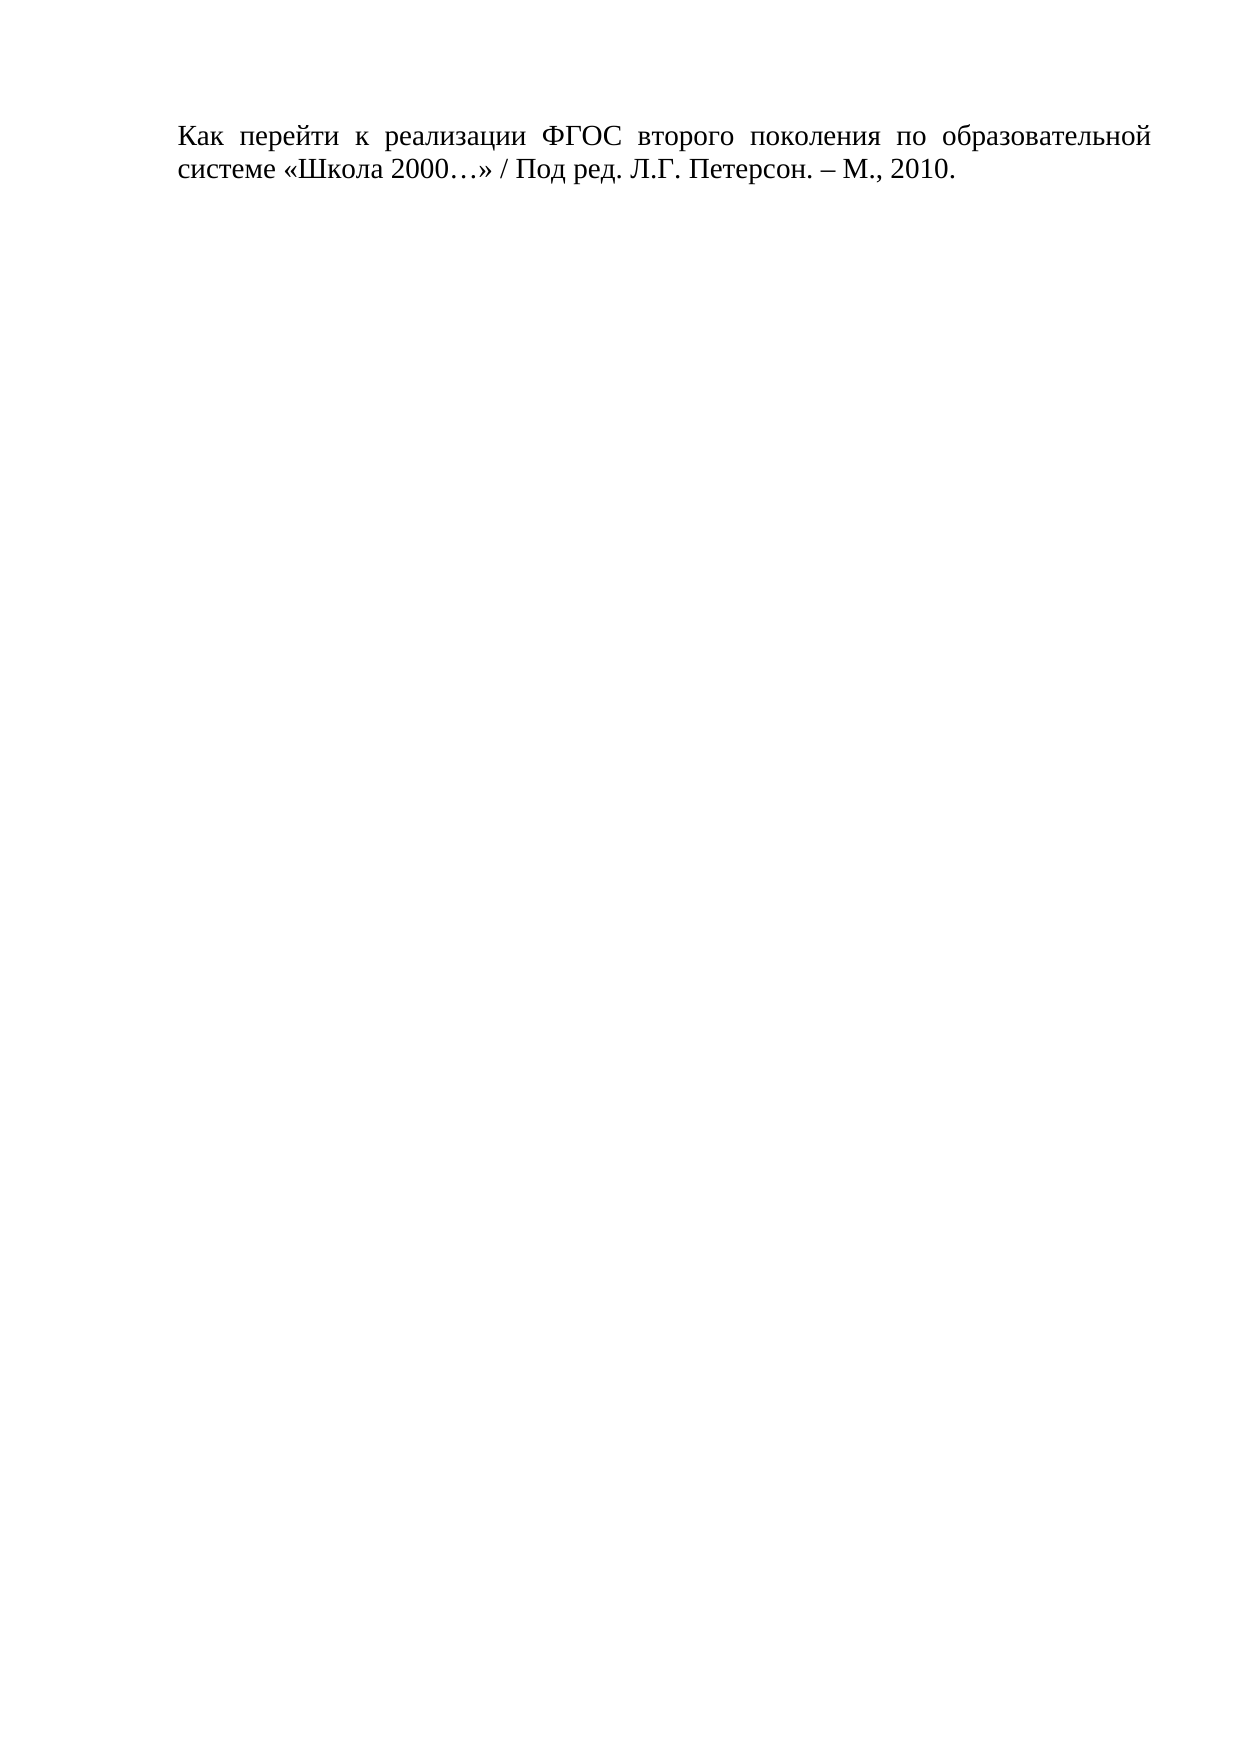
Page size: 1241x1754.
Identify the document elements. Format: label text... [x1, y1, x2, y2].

text Как перейти к реализации ФГОС второго поколения по образовательной системе «Школа 2000…» / Под ред. Л.Г. Петерсон. – М., 2010. [177, 118, 1152, 185]
